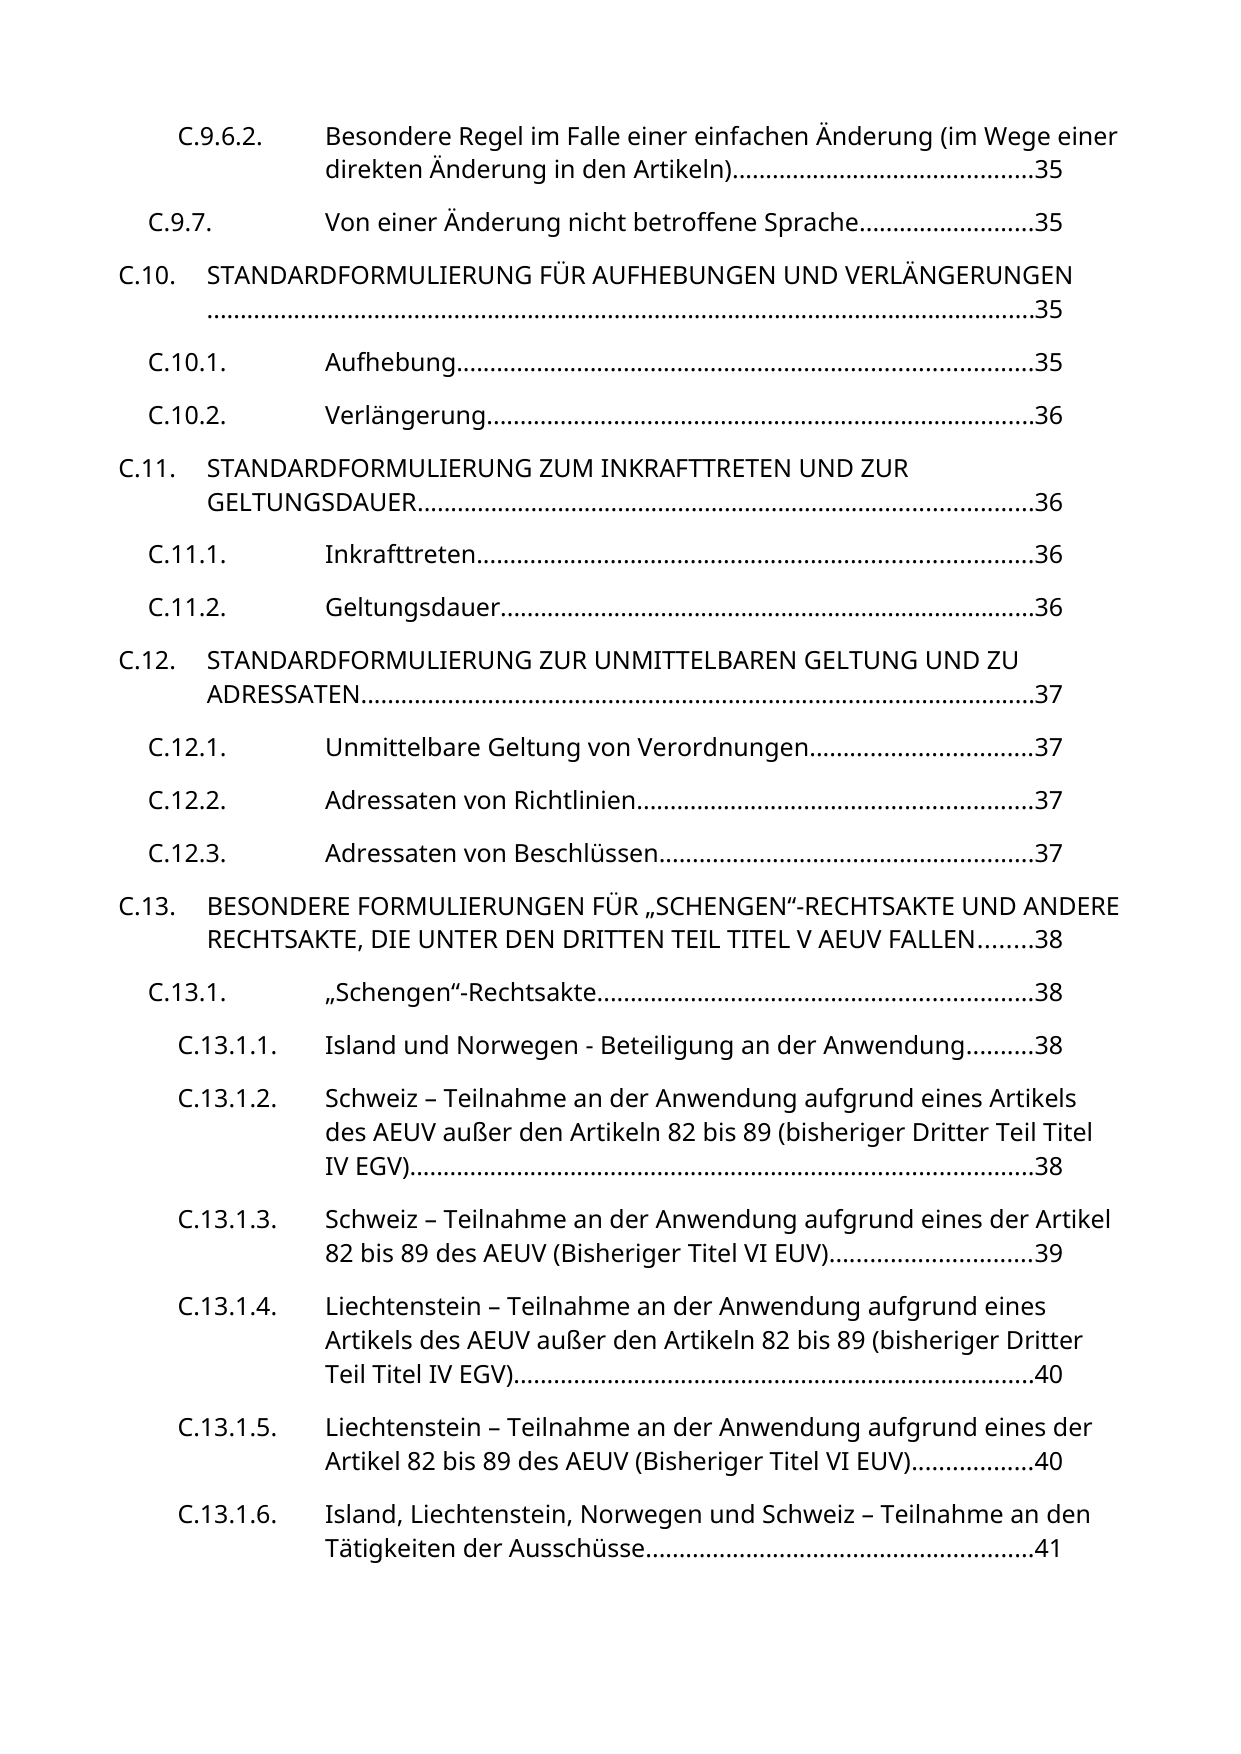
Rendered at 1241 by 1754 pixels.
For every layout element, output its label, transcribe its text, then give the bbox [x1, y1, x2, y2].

text C.13.1.2. Schweiz – Teilnahme an der Anwendung aufgrund eines Artikels des AEUV außer den Artikeln 82 bis 89 (bisheriger Dritter Teil Titel IV EGV) 38 [177, 1081, 1122, 1183]
text C.12.3. Adressaten von Beschlüssen 37 [148, 835, 1122, 869]
text C.13. BESONDERE FORMULIERUNGEN FÜR „SCHENGEN“-RECHTSAKTE UND ANDERE RECHTSAKTE, DIE UNTER den DRITTEn TEIL TITEL V AEUV FALLEN 38 [118, 888, 1122, 956]
text C.13.1.1. Island und Norwegen - Beteiligung an der Anwendung 38 [177, 1028, 1122, 1062]
text C.12.1. Unmittelbare Geltung von Verordnungen 37 [148, 730, 1122, 764]
text C.13.1.5. Liechtenstein – Teilnahme an der Anwendung aufgrund eines der Artikel 82 bis 89 des AEUV (Bisheriger Titel VI EUV) 40 [177, 1409, 1122, 1477]
text C.9.7. Von einer Änderung nicht betroffene Sprache 35 [148, 205, 1122, 239]
text C.10. STANDARDFORMULIERUNG FÜR AUFHEBUNGEN UND VERLÄNGERUNGEN 35 [118, 258, 1122, 326]
text C.13.1.4. Liechtenstein – Teilnahme an der Anwendung aufgrund eines Artikels des AEUV außer den Artikeln 82 bis 89 (bisheriger Dritter Teil Titel IV EGV) 40 [177, 1288, 1122, 1391]
text C.11.1. Inkrafttreten 36 [148, 537, 1122, 571]
text C.12.2. Adressaten von Richtlinien 37 [148, 782, 1122, 817]
text C.12. STANDARDFORMULIERUNG ZUR UNMITTELBAREN GELTUNG UND ZU ADRESSATEN 37 [118, 643, 1122, 711]
text C.13.1.6. Island, Liechtenstein, Norwegen und Schweiz – Teilnahme an den Tätigkeiten der Ausschüsse 41 [177, 1496, 1122, 1564]
text C.13.1.3. Schweiz – Teilnahme an der Anwendung aufgrund eines der Artikel 82 bis 89 des AEUV (Bisheriger Titel VI EUV) 39 [177, 1202, 1122, 1270]
text C.11. STANDARDFORMULIERUNG ZUM INKRAFTTRETEN UND ZUR GELTUNGSDAUER 36 [118, 450, 1122, 518]
text C.10.1. Aufhebung 35 [148, 345, 1122, 379]
text C.13.1. „Schengen“-Rechtsakte 38 [148, 975, 1122, 1009]
text C.9.6.2. Besondere Regel im Falle einer einfachen Änderung (im Wege einer direkten Änderung in den Artikeln) 35 [177, 118, 1122, 186]
text C.10.2. Verlängerung 36 [148, 397, 1122, 432]
text C.11.2. Geltungsdauer 36 [148, 590, 1122, 624]
